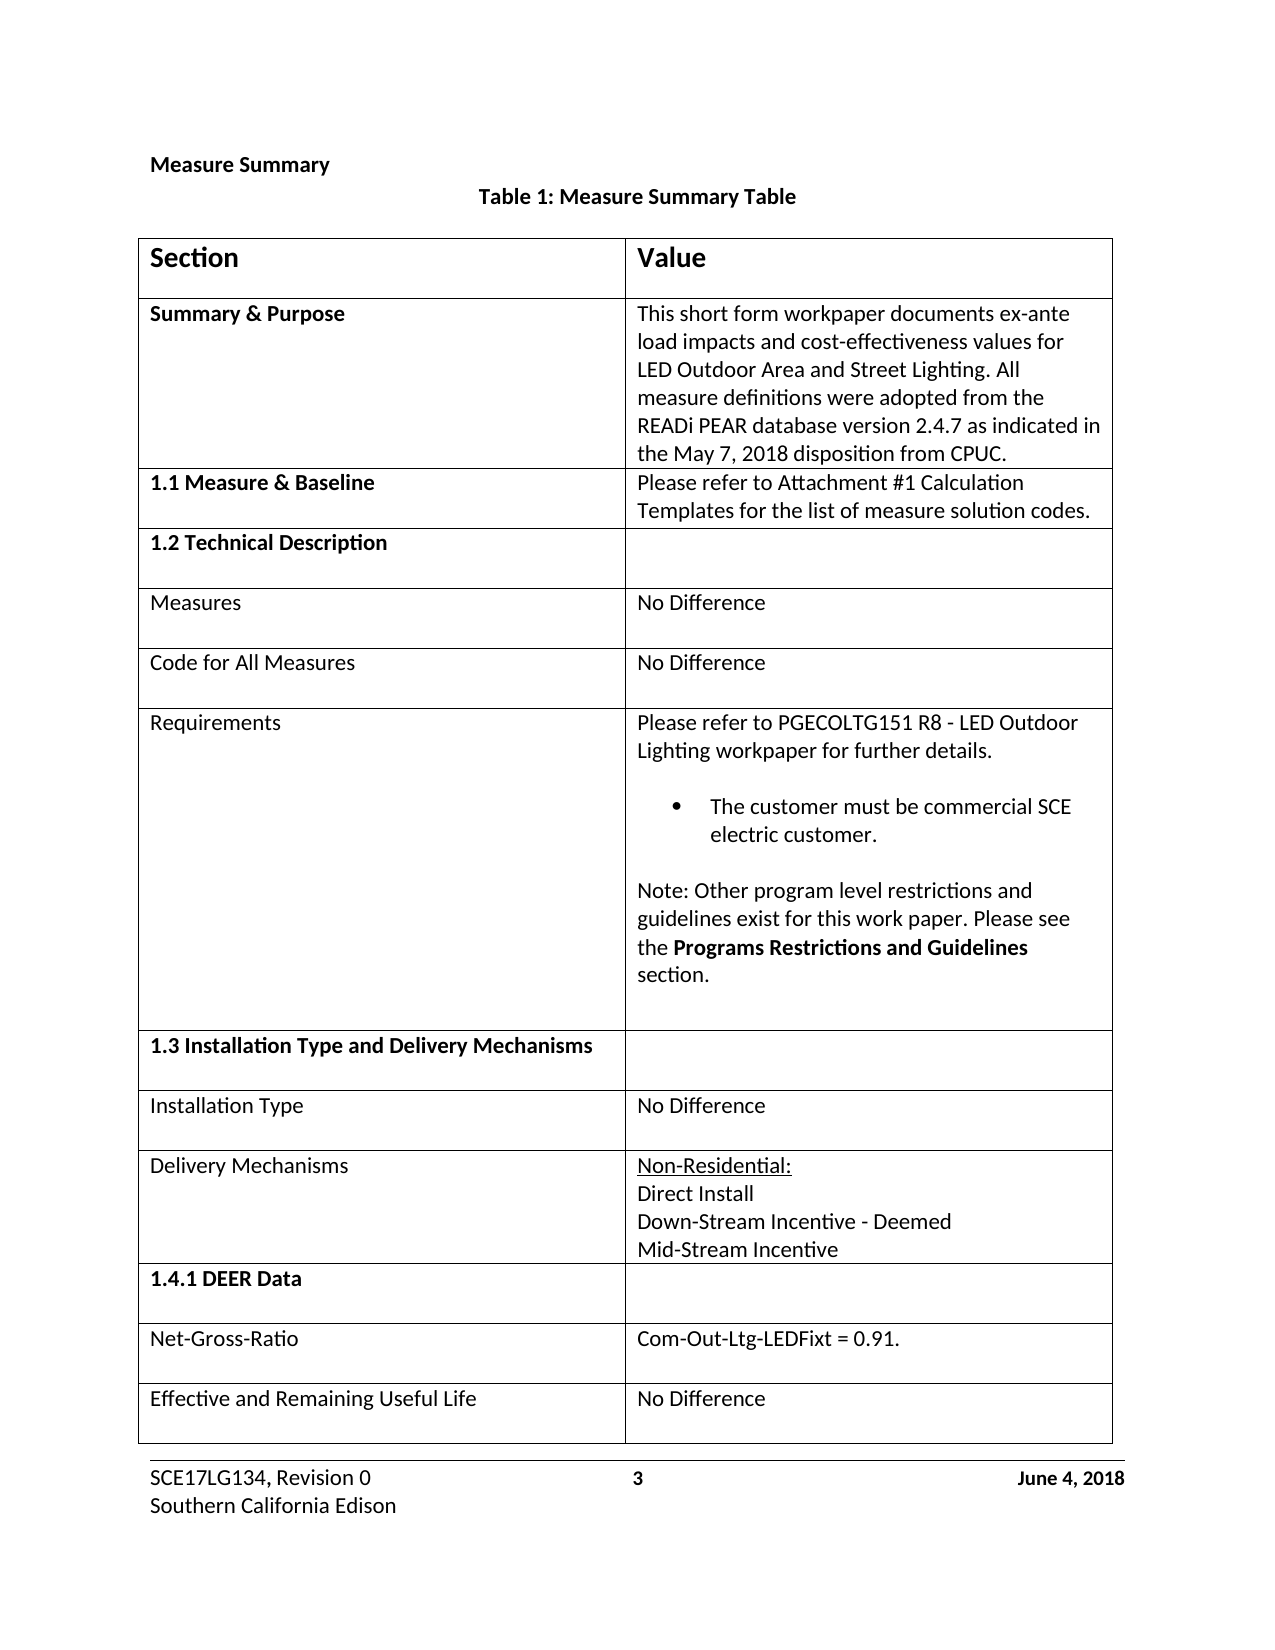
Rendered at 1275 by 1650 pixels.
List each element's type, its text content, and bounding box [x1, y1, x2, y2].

table_cell Please refer to PGECOLTG151 R8 - LED Outdoor Lighting workpaper for further details. The customer must be commercial SCE electric customer. Note: Other program level restrictions and guidelines exist for this work paper. Please see the Programs Restrictions and Guidelines section. [626, 709, 1112, 1030]
text Measure Summary [150, 150, 1125, 178]
table_cell Code for All Measures [139, 649, 625, 707]
table_cell Com-Out-Ltg-LEDFixt = 0.91. [626, 1324, 1112, 1383]
table_cell 1.4.1 DEER Data [139, 1264, 625, 1323]
table_cell This short form workpaper documents ex-ante load impacts and cost-effectiveness values for LED Outdoor Area and Street Lighting. All measure definitions were adopted from the READi PEAR database version 2.4.7 as indicated in the May 7, 2018 disposition from CPUC. [626, 299, 1112, 467]
table_cell [626, 1264, 1112, 1323]
table_cell Installation Type [139, 1091, 625, 1150]
table_cell Requirements [139, 709, 625, 1030]
table_cell Measures [139, 589, 625, 647]
table_cell 1.1 Measure & Baseline [139, 469, 625, 527]
table_cell Effective and Remaining Useful Life [139, 1384, 625, 1443]
text Table 1: Measure Summary Table [150, 182, 1125, 210]
table_cell Summary & Purpose [139, 299, 625, 467]
table_cell 1.2 Technical Description [139, 529, 625, 587]
table_cell Net-Gross-Ratio [139, 1324, 625, 1383]
table_cell [626, 529, 1112, 587]
table_cell Please refer to Attachment #1 Calculation Templates for the list of measure solution codes. [626, 469, 1112, 527]
table_cell [626, 1031, 1112, 1090]
table_cell Non-Residential: Direct Install Down-Stream Incentive - Deemed Mid-Stream Incentive [626, 1151, 1112, 1263]
table_header Section [139, 239, 625, 298]
table_cell Delivery Mechanisms [139, 1151, 625, 1263]
table_cell No Difference [626, 1384, 1112, 1443]
table_cell No Difference [626, 1091, 1112, 1150]
table_cell No Difference [626, 649, 1112, 707]
table_header Value [626, 239, 1112, 298]
table_cell 1.3 Installation Type and Delivery Mechanisms [139, 1031, 625, 1090]
table_cell No Difference [626, 589, 1112, 647]
